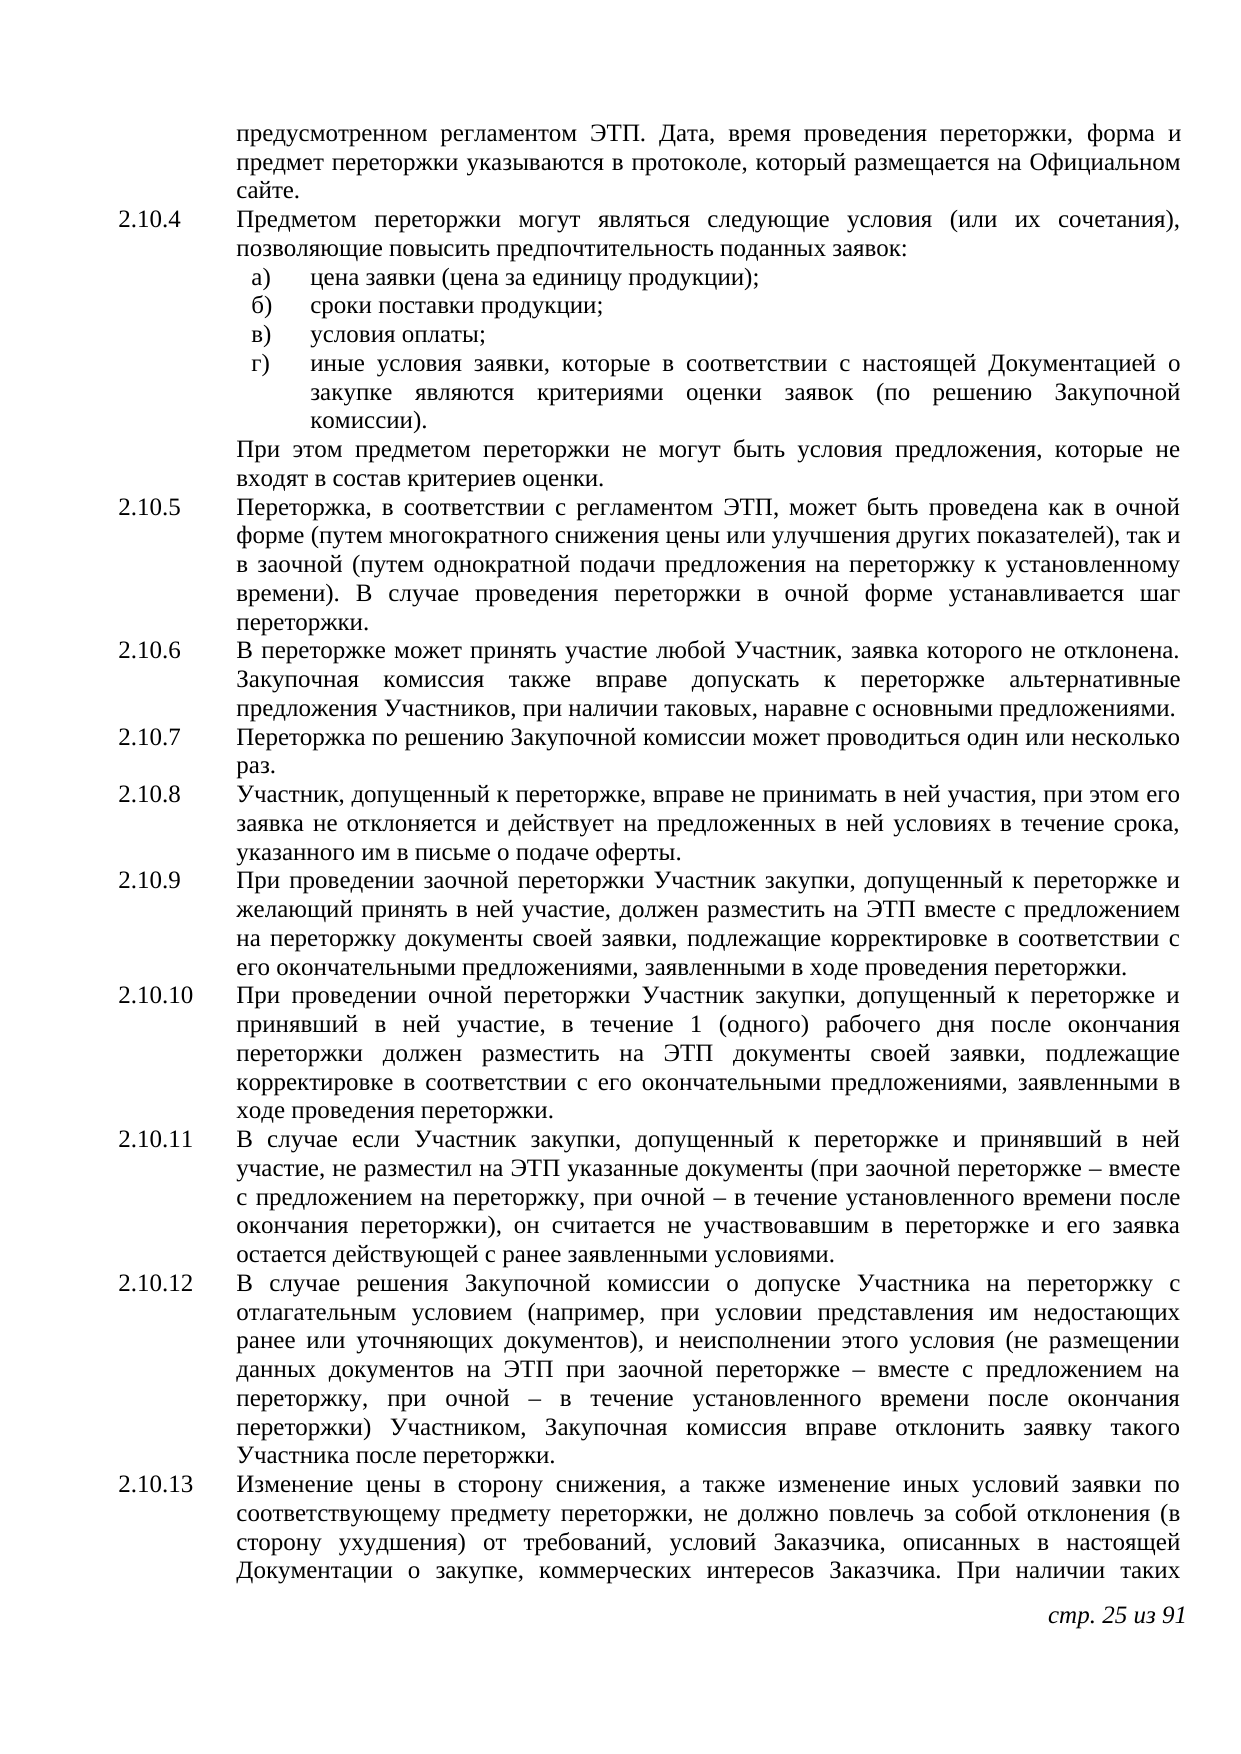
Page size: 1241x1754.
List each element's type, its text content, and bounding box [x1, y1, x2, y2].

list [118, 1469, 1181, 1584]
list В случае если Участник закупки, допущенный к переторжке и принявший в ней участие, не разместил на ЭТП указанные документы (при заочной переторжке – вместе с предложением на переторжку, при очной – в течение установленного времени после окончания переторжки), он считается не участвовавшим в переторжке и его заявка остается действующей с ранее заявленными условиями. [118, 1124, 1181, 1268]
list При проведении заочной переторжки Участник закупки, допущенный к переторжке и желающий принять в ней участие, должен разместить на ЭТП вместе с предложением на переторжку документы своей заявки, подлежащие корректировке в соответствии с его окончательными предложениями, заявленными в ходе проведения переторжки. [118, 866, 1181, 981]
list Предметом переторжки могут являться следующие условия (или их сочетания), позволяющие повысить предпочтительность поданных заявок: [118, 204, 1181, 262]
list цена заявки (цена за единицу продукции); [251, 262, 1181, 291]
list Переторжка, в соответствии с регламентом ЭТП, может быть проведена как в очной форме (путем многократного снижения цены или улучшения других показателей), так и в заочной (путем однократной подачи предложения на переторжку к установленному времени). В случае проведения переторжки в очной форме устанавливается шаг переторжки. [118, 492, 1181, 636]
list При проведении очной переторжки Участник закупки, допущенный к переторжке и принявший в ней участие, в течение 1 (одного) рабочего дня после окончания переторжки должен разместить на ЭТП документы своей заявки, подлежащие корректировке в соответствии с его окончательными предложениями, заявленными в ходе проведения переторжки. [118, 981, 1181, 1124]
list Переторжка по решению Закупочной комиссии может проводиться один или несколько раз. [118, 722, 1181, 779]
list Участник, допущенный к переторжке, вправе не принимать в ней участия, при этом его заявка не отклоняется и действует на предложенных в ней условиях в течение срока, указанного им в письме о подаче оферты. [118, 779, 1181, 866]
list условия оплаты; [251, 319, 1181, 348]
list иные условия заявки, которые в соответствии с настоящей Документацией о закупке являются критериями оценки заявок (по решению Закупочной комиссии). [251, 348, 1181, 434]
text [236, 118, 1181, 204]
list При этом предметом переторжки не могут быть условия предложения, которые не входят в состав критериев оценки. [236, 434, 1181, 492]
list В переторжке может принять участие любой Участник, заявка которого не отклонена. Закупочная комиссия также вправе допускать к переторжке альтернативные предложения Участников, при наличии таковых, наравне с основными предложениями. [118, 636, 1181, 722]
list В случае решения Закупочной комиссии о допуске Участника на переторжку с отлагательным условием (например, при условии представления им недостающих ранее или уточняющих документов), и неисполнении этого условия (не размещении данных документов на ЭТП при заочной переторжке – вместе с предложением на переторжку, при очной – в течение установленного времени после окончания переторжки) Участником, Закупочная комиссия вправе отклонить заявку такого Участника после переторжки. [118, 1268, 1181, 1469]
list сроки поставки продукции; [251, 291, 1181, 319]
